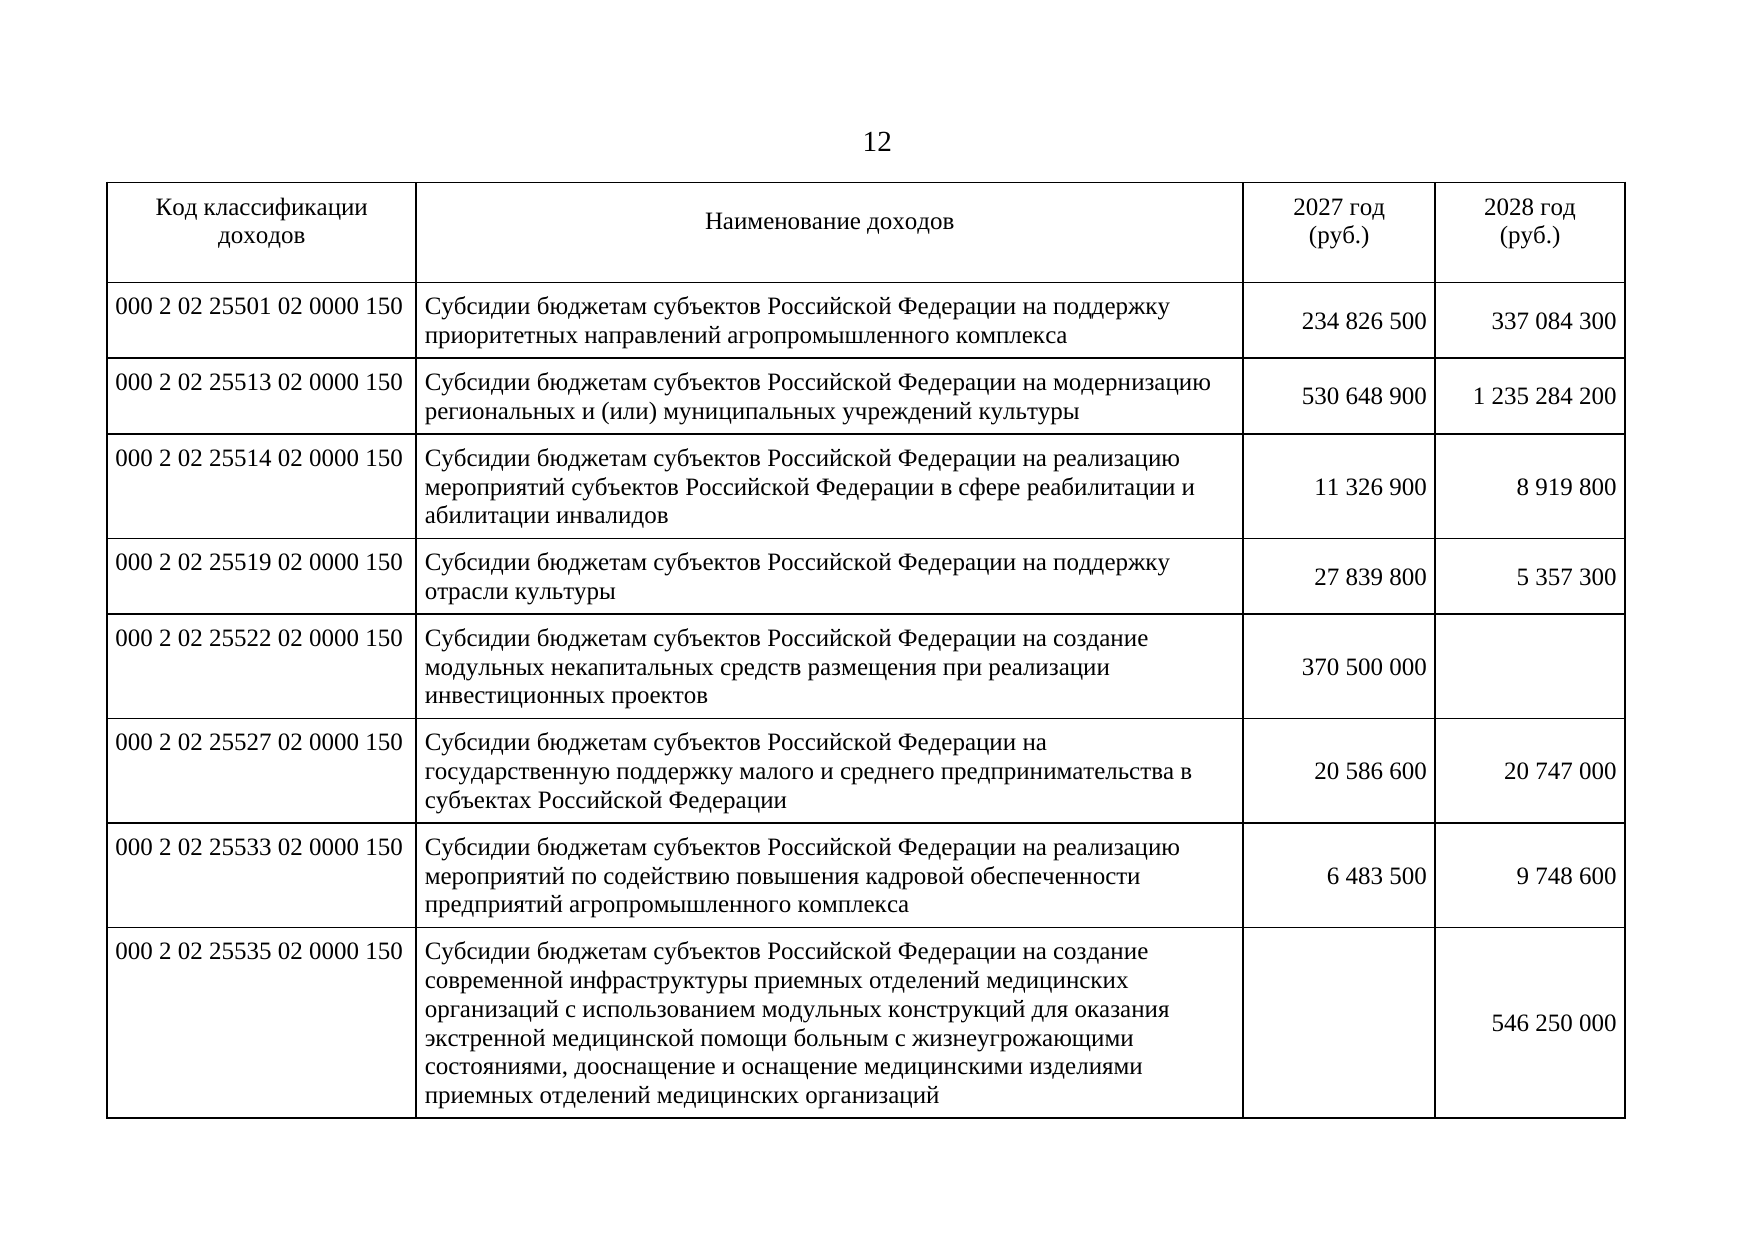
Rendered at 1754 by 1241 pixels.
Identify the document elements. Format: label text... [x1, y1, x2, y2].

table_cell Субсидии бюджетам субъектов Российской Федерации на создание современной инфраструктуры приемных отделений медицинских организаций с использованием модульных конструкций для оказания экстренной медицинской помощи больным с жизнеугрожающими состояниями, дооснащение и оснащение медицинскими изделиями приемных отделений медицинских организаций [417, 928, 1242, 1117]
table_header Наименование доходов [417, 183, 1242, 281]
table_cell 000 2 02 25535 02 0000 150 [108, 928, 415, 1117]
table_cell [1244, 928, 1434, 1117]
table_header 2027 год (руб.) [1244, 183, 1434, 281]
table_cell 337 084 300 [1436, 283, 1624, 357]
table_cell Субсидии бюджетам субъектов Российской Федерации на поддержку отрасли культуры [417, 539, 1242, 613]
table_cell 530 648 900 [1244, 359, 1434, 433]
table_cell 5 357 300 [1436, 539, 1624, 613]
table_header 2028 год (руб.) [1436, 183, 1624, 281]
table_cell 20 586 600 [1244, 719, 1434, 822]
table_cell 1 235 284 200 [1436, 359, 1624, 433]
table_cell 8 919 800 [1436, 435, 1624, 537]
table_cell Субсидии бюджетам субъектов Российской Федерации на модернизацию региональных и (или) муниципальных учреждений культуры [417, 359, 1242, 433]
table_cell [1436, 615, 1624, 718]
table_cell Субсидии бюджетам субъектов Российской Федерации на создание модульных некапитальных средств размещения при реализации инвестиционных проектов [417, 615, 1242, 718]
table_cell 000 2 02 25513 02 0000 150 [108, 359, 415, 433]
table_cell 11 326 900 [1244, 435, 1434, 537]
table_cell 546 250 000 [1436, 928, 1624, 1117]
table_cell 000 2 02 25501 02 0000 150 [108, 283, 415, 357]
table_cell 6 483 500 [1244, 824, 1434, 927]
table_cell Субсидии бюджетам субъектов Российской Федерации на реализацию мероприятий субъектов Российской Федерации в сфере реабилитации и абилитации инвалидов [417, 435, 1242, 537]
table_cell 000 2 02 25527 02 0000 150 [108, 719, 415, 822]
table_cell Субсидии бюджетам субъектов Российской Федерации на государственную поддержку малого и среднего предпринимательства в субъектах Российской Федерации [417, 719, 1242, 822]
table_cell 000 2 02 25522 02 0000 150 [108, 615, 415, 718]
table_header Код классификации доходов [108, 183, 415, 281]
table_cell 9 748 600 [1436, 824, 1624, 927]
table_cell 234 826 500 [1244, 283, 1434, 357]
table_cell Субсидии бюджетам субъектов Российской Федерации на поддержку приоритетных направлений агропромышленного комплекса [417, 283, 1242, 357]
table_cell 27 839 800 [1244, 539, 1434, 613]
table_cell 20 747 000 [1436, 719, 1624, 822]
table_cell 000 2 02 25519 02 0000 150 [108, 539, 415, 613]
table_cell 000 2 02 25514 02 0000 150 [108, 435, 415, 537]
table_cell 000 2 02 25533 02 0000 150 [108, 824, 415, 927]
table_cell 370 500 000 [1244, 615, 1434, 718]
table_cell Субсидии бюджетам субъектов Российской Федерации на реализацию мероприятий по содействию повышения кадровой обеспеченности предприятий агропромышленного комплекса [417, 824, 1242, 927]
